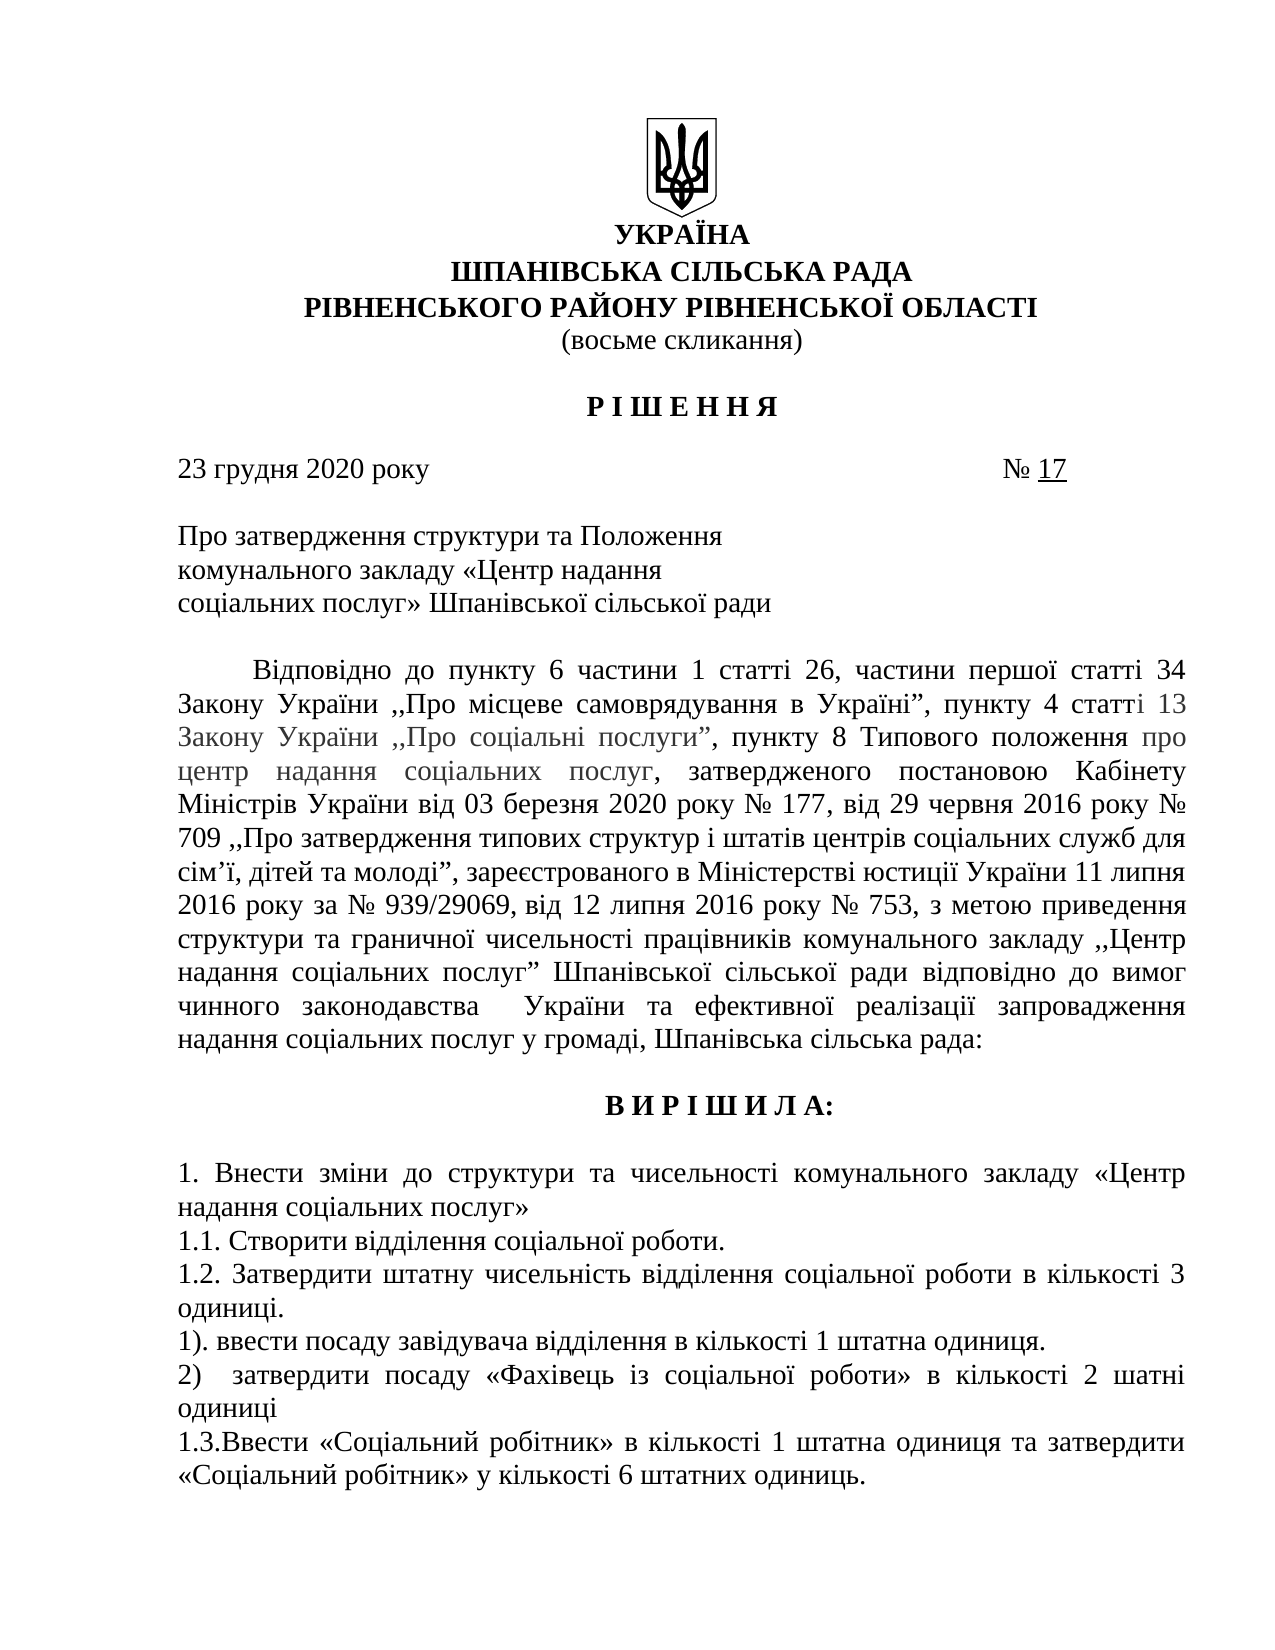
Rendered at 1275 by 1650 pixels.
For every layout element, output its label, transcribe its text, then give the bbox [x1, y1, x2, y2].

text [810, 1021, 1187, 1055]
text соціальних послуг» Шпанівської сільської ради [177, 585, 1186, 619]
text 2) затвердити посаду «Фахівець із соціальної роботи» в кількості 2 шатні одиниці [177, 1357, 1186, 1424]
text Про затвердження структури та Положення [177, 518, 1186, 552]
text 1.3.Ввести «Соціальний робітник» в кількості 1 штатна одиниця та затвердити «Соціальний робітник» у кількості 6 штатних одиниць. [177, 1424, 1186, 1491]
text 1). ввести посаду завідувача відділення в кількості 1 штатна одиниця. [177, 1323, 1186, 1357]
text Україна [177, 217, 1186, 251]
text (восьме скликання) [177, 322, 1186, 355]
text В И Р І Ш И Л А: [177, 1088, 1206, 1122]
text Р І Ш Е Н Н Я [177, 389, 1186, 422]
list ШПАНІВСЬКА сільська рада [177, 263, 872, 286]
text Відповідно до пункту 6 частини 1 статті 26, частини першої статті 34 Закону України ,,Про місцеве самоврядування в Україні”, пункту 4 статті 13 Закону України ,,Про соціальні послуги”, пункту 8 Типового положення про центр надання соціальних послуг, затвердженого постановою Кабінету Міністрів України від 03 березня 2020 року № 177, від 29 червня 2016 року № 709 ,,Про затвердження типових структур і штатів центрів соціальних служб для сім’ї, дітей та молоді”, зареєстрованого в Міністерстві юстиції України 11 липня 2016 року за № 939/29069, від 12 липня 2016 року № 753, з метою приведення структури та граничної чисельності працівників комунального закладу ,,Центр надання соціальних послуг” Шпанівської сільської ради відповідно до вимог чинного законодавства України та ефективної реалізації запровадження надання соціальних послуг у громаді, Шпанівська сільська рада: [177, 887, 1187, 988]
text 23 грудня 2020 року № 17 [177, 451, 1186, 485]
text РІВНЕНСЬКОГО РАЙОНУ РІВНЕНСЬКОЇ ОБЛАСТІ [177, 299, 1186, 322]
text 1.2. Затвердити штатну чисельність відділення соціальної роботи в кількості 3 одиниці. [177, 1256, 1186, 1323]
text 1. Внести зміни до структури та чисельності комунального закладу «Центр надання соціальних послуг» [177, 1156, 1186, 1223]
text Відповідно до пункту 6 частини 1 статті 26, частини першої статті 34 Закону України ,,Про місцеве самоврядування в Україні”, пункту 4 статті 13 Закону України ,,Про соціальні послуги”, пункту 8 Типового положення про центр надання соціальних послуг, затвердженого постановою Кабінету Міністрів України від 03 березня 2020 року № 177, від 29 червня 2016 року № 709 ,,Про затвердження типових структур і штатів центрів соціальних служб для сім’ї, дітей та молоді”, зареєстрованого в Міністерстві юстиції України 11 липня 2016 року за № 939/29069, від 12 липня 2016 року № 753, з метою приведення структури та граничної чисельності працівників комунального закладу ,,Центр надання соціальних послуг” Шпанівської сільської ради відповідно до вимог чинного законодавства України та ефективної реалізації запровадження надання соціальних послуг у громаді, Шпанівська сільська рада: [177, 652, 1187, 787]
text комунального закладу «Центр надання [177, 552, 1186, 585]
list ШПАНІВСЬКА сільська рада [890, 263, 1186, 286]
text 1.1. Створити відділення соціальної роботи. [177, 1223, 1186, 1256]
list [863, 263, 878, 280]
